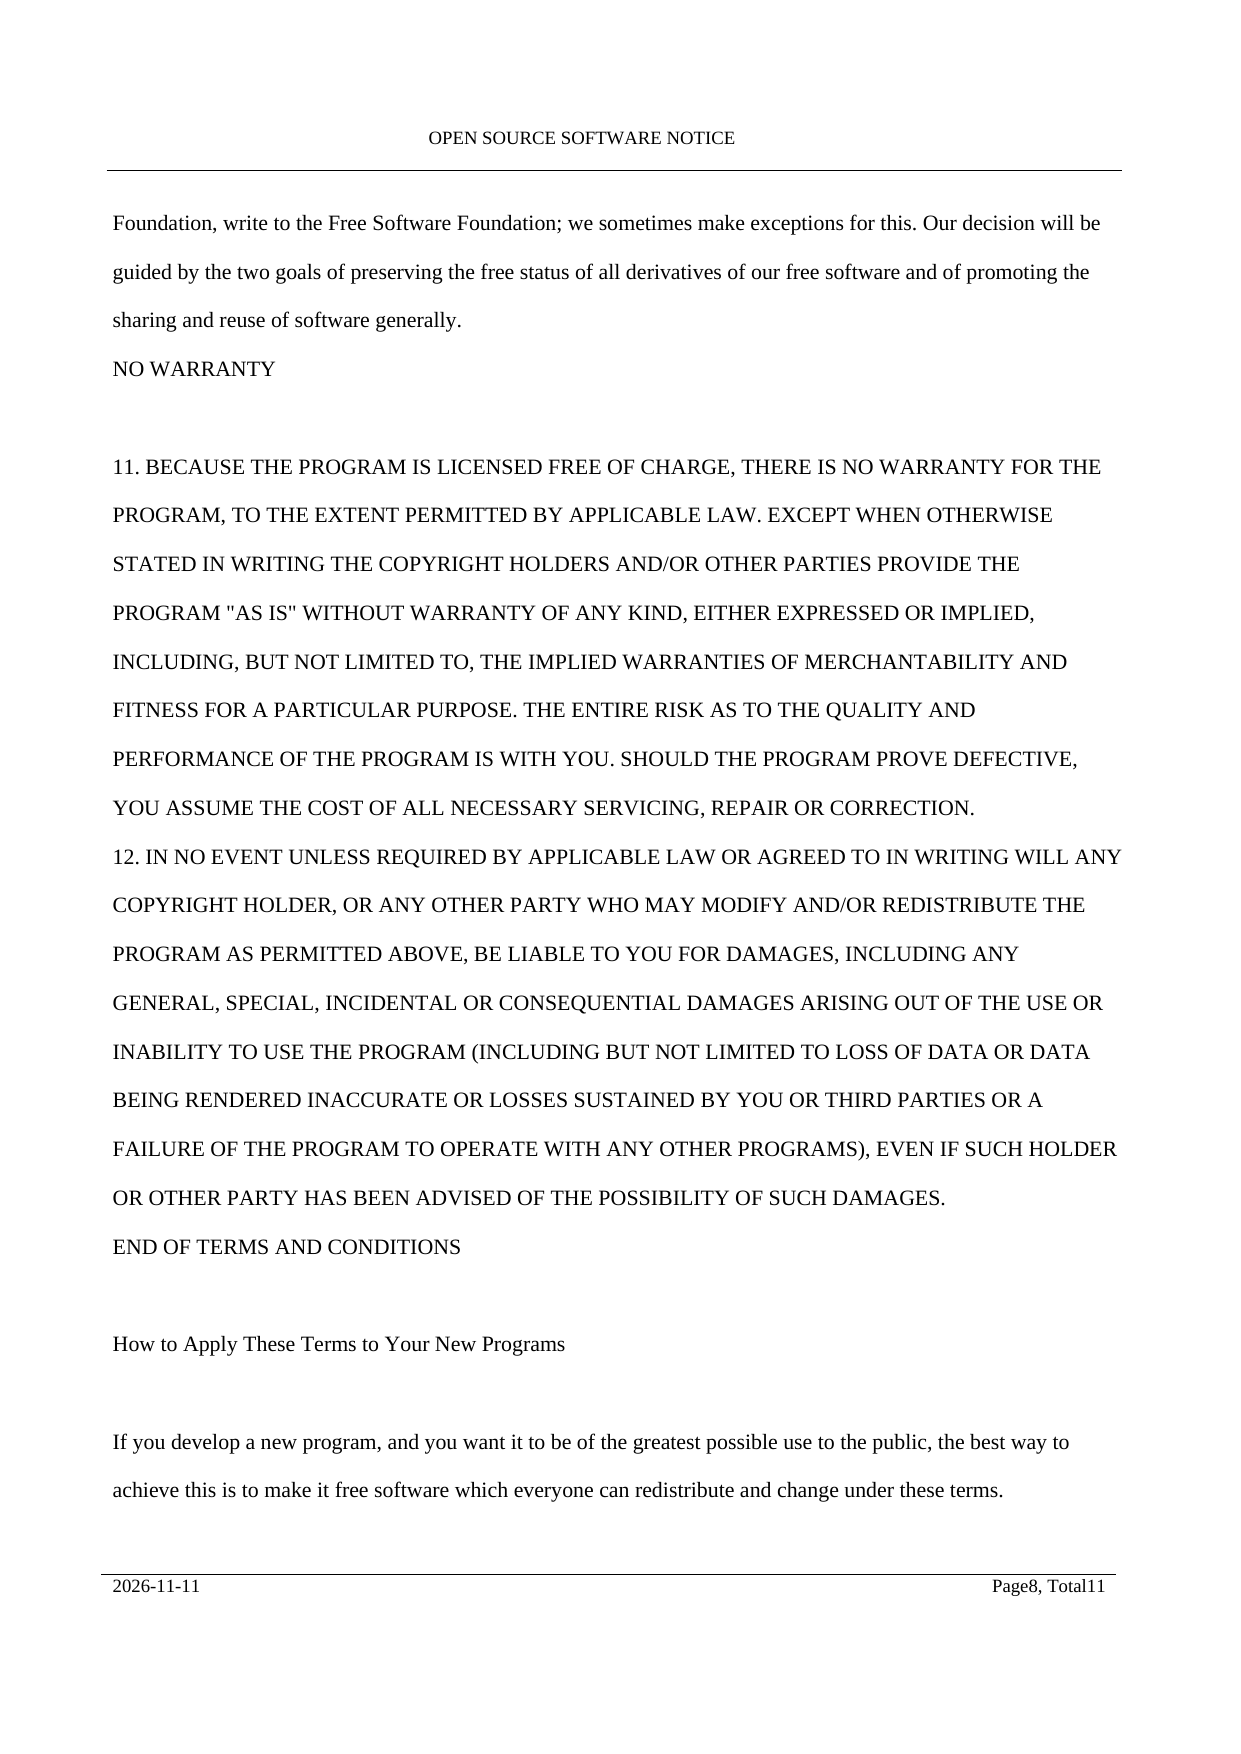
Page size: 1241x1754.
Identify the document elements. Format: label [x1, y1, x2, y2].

text [112, 206, 1128, 1506]
